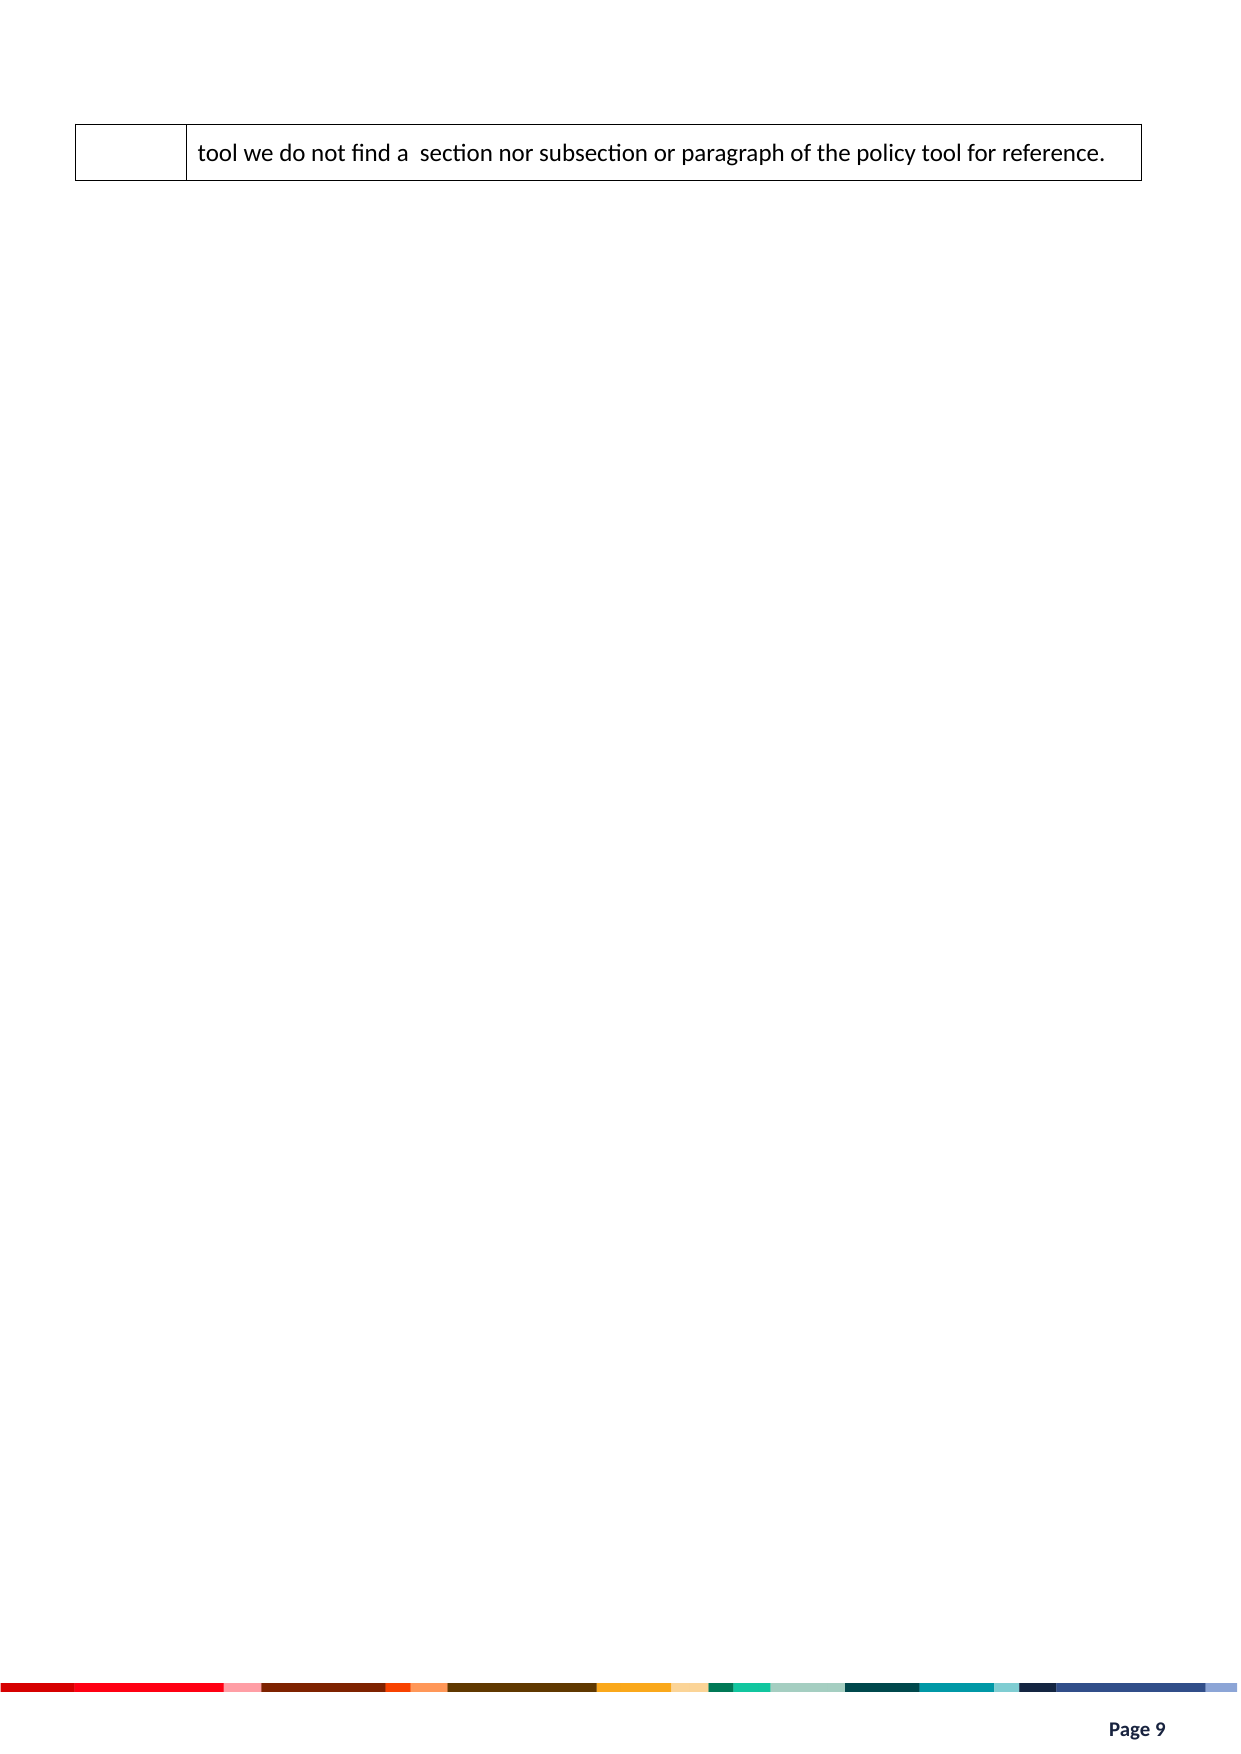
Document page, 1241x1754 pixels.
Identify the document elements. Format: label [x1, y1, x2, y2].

table_cell [76, 125, 186, 180]
table_cell [187, 125, 1141, 180]
picture [0, 1683, 1236, 1692]
